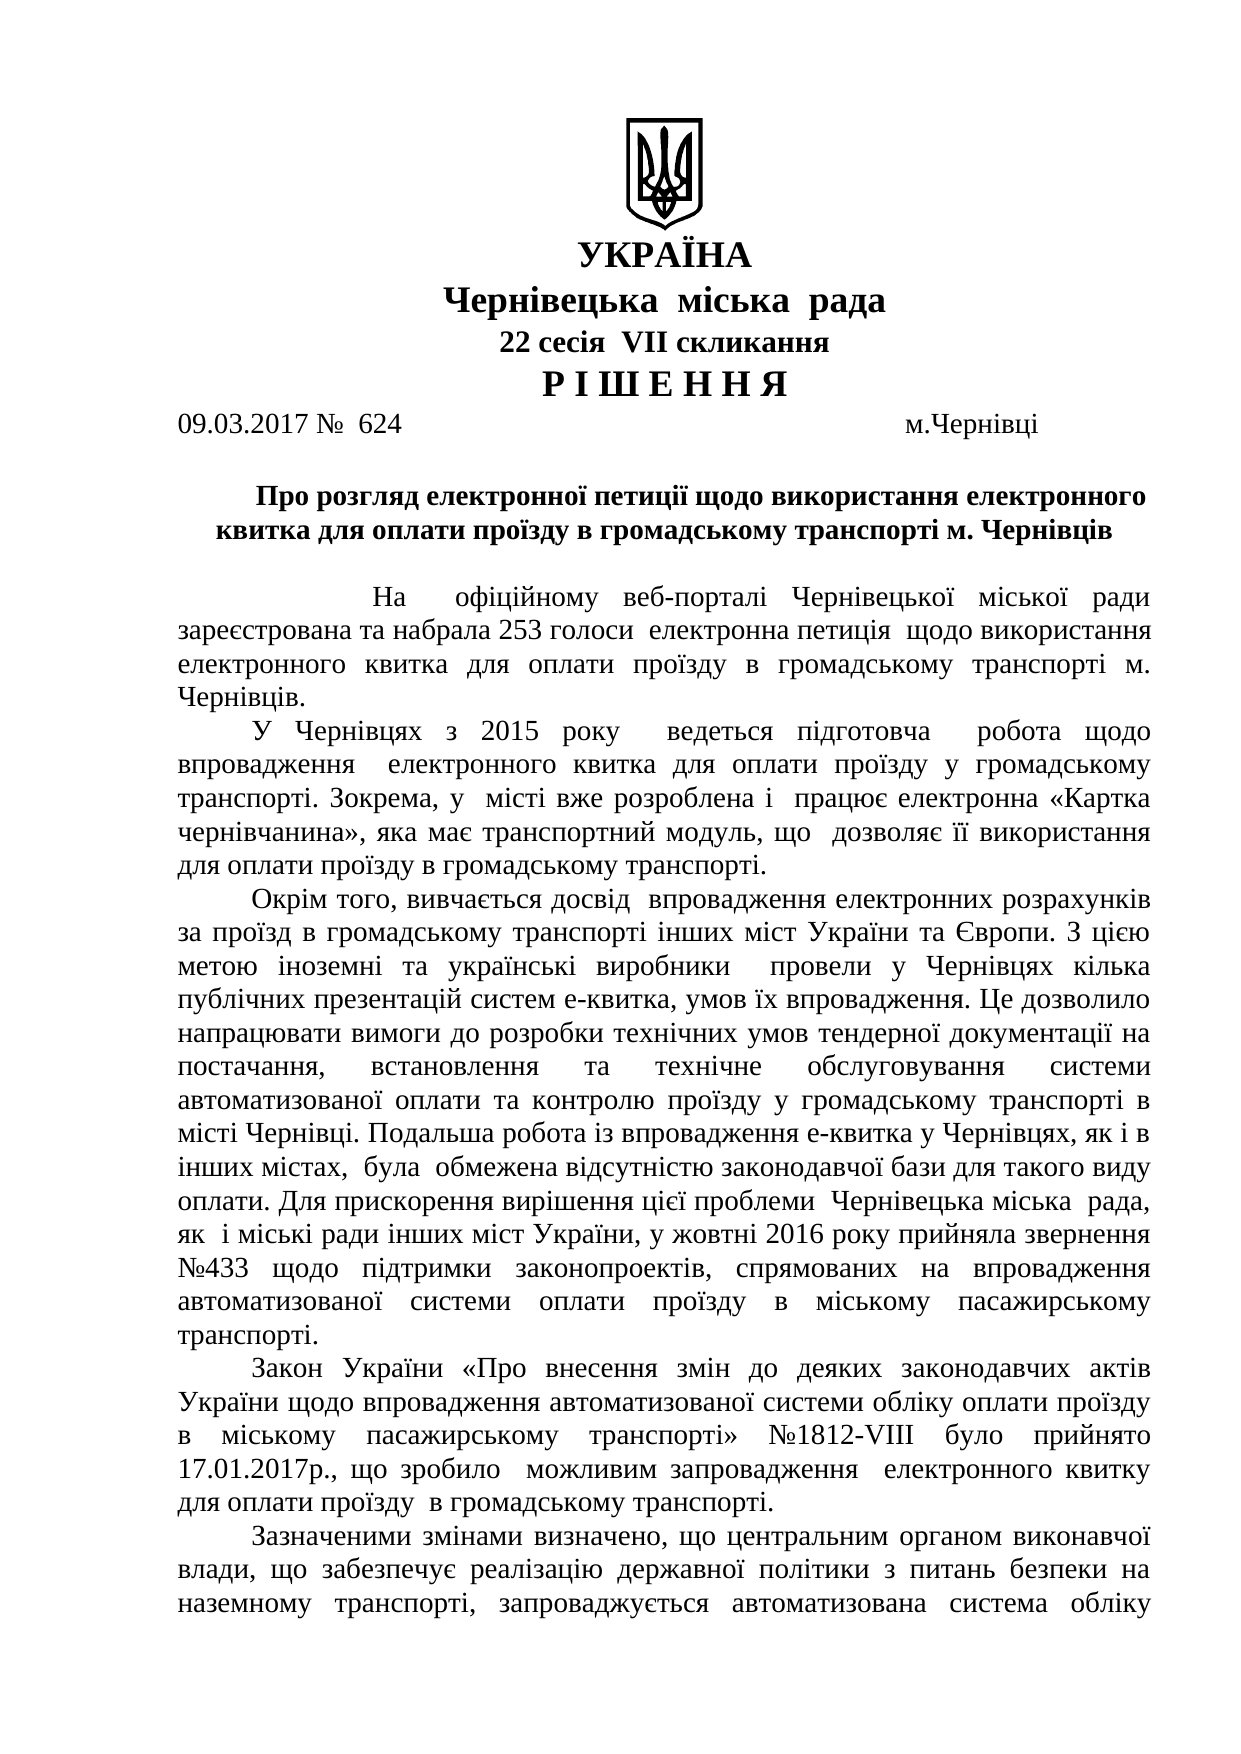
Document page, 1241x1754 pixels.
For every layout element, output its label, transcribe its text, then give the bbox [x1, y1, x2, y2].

text Окрім того, вивчається досвід впровадження електронних розрахунків за проїзд в громадському транспорті інших міст України та Європи. З цією метою іноземні та українські виробники провели у Чернівцях кілька публічних презентацій систем е-квитка, умов їх впровадження. Це дозволило напрацювати вимоги до розробки технічних умов тендерної документації на постачання, встановлення та технічне обслуговування системи автоматизованої оплати та контролю проїзду у громадському транспорті в місті Чернівці. Подальша робота із впровадження е-квитка у Чернівцях, як і в інших містах, була обмежена відсутністю законодавчої бази для такого виду оплати. Для прискорення вирішення цієї проблеми Чернівецька міська рада, як і міські ради інших міст України, у жовтні 2016 року прийняла звернення №433 щодо підтримки законопроектів, спрямованих на впровадження автоматизованої системи оплати проїзду в міському пасажирському транспорті. [177, 881, 1152, 1350]
text 22 сесія VІІ скликання [177, 323, 1152, 359]
text Закон України «Про внесення змін до деяких законодавчих актів України щодо впровадження автоматизованої системи обліку оплати проїзду в міському пасажирському транспорті» №1812-VIII було прийнято 17.01.2017р., що зробило можливим запровадження електронного квитку для оплати проїзду в громадському транспорті. [177, 1350, 1152, 1518]
subtitle Чернівецька міська рада [177, 278, 1152, 321]
text 09.03.2017 № 624 м.Чернівці [177, 406, 1152, 440]
subtitle Р І Ш Е Н Н Я [177, 361, 1152, 404]
text У Чернівцях з 2015 року ведеться підготовча робота щодо впровадження електронного квитка для оплати проїзду у громадському транспорті. Зокрема, у місті вже розроблена і працює електронна «Картка чернівчанина», яка має транспортний модуль, що дозволяє її використання для оплати проїзду в громадському транспорті. [177, 713, 1152, 881]
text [177, 1518, 1152, 1619]
text На офіційному веб-порталі Чернівецької міської ради зареєстрована та набрала 253 голоси електронна петиція щодо використання електронного квитка для оплати проїзду в громадському транспорті м. Чернівців. [177, 579, 1152, 713]
text Про розгляд електронної петиції щодо використання електронного квитка для оплати проїзду в громадському транспорті м. Чернівців [177, 478, 1152, 545]
text УКРАЇНА [177, 233, 1152, 276]
